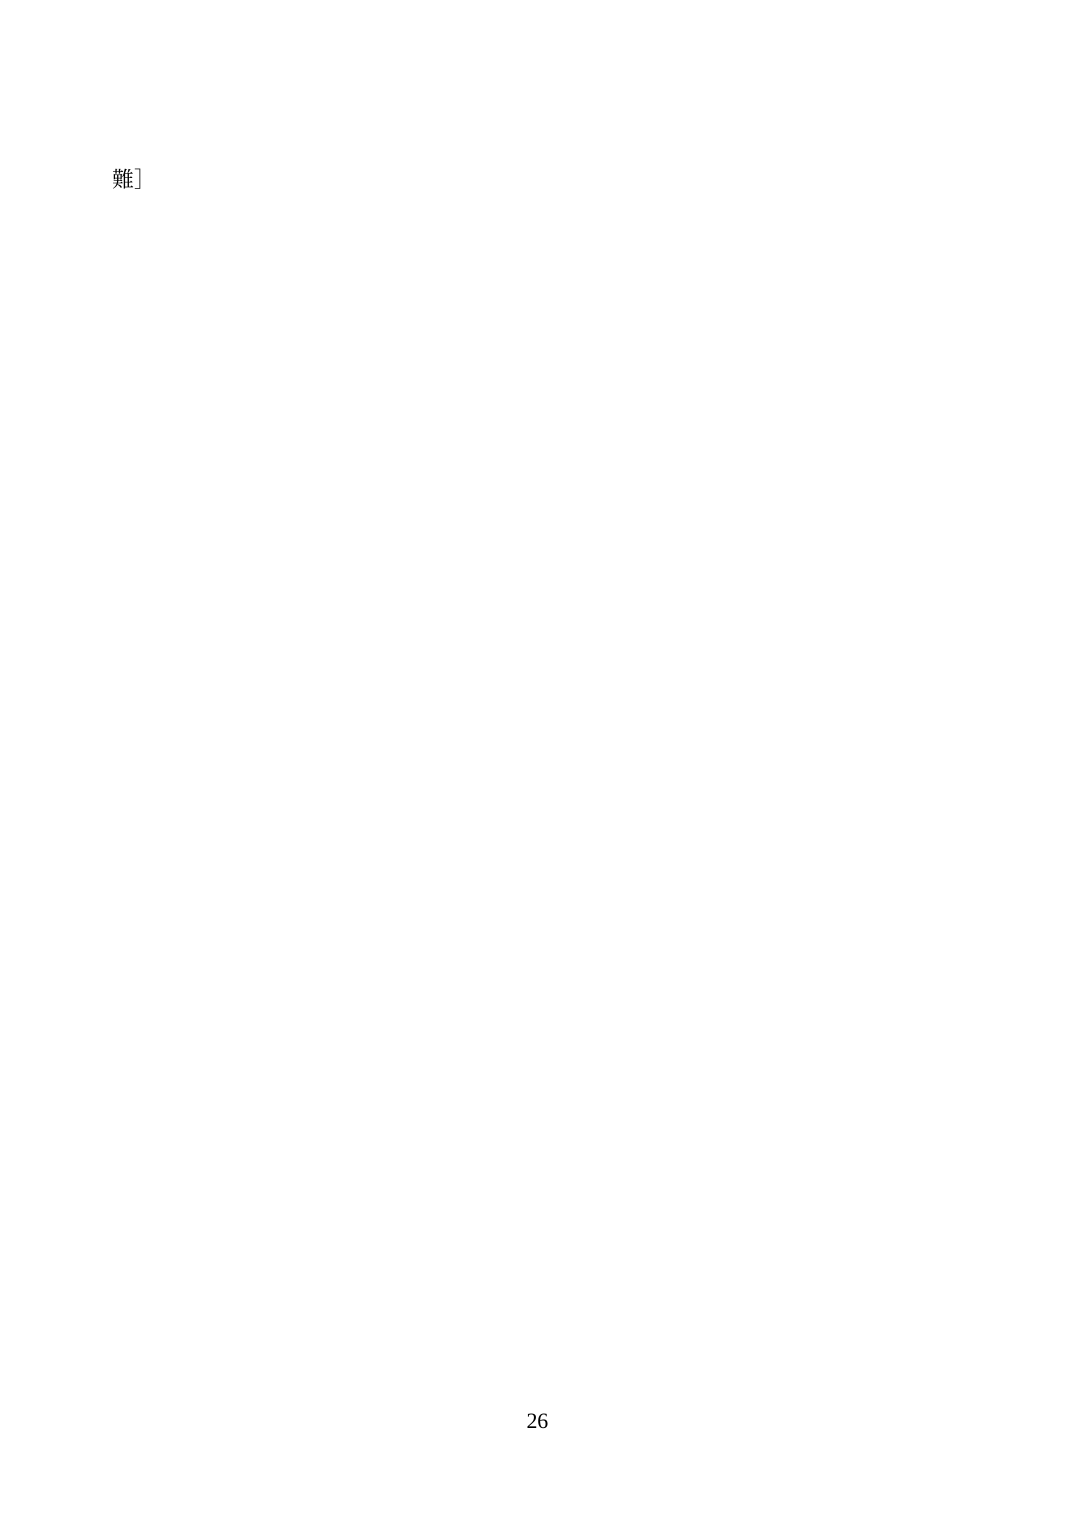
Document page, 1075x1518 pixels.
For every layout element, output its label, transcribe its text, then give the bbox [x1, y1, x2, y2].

text 判定 正規分布と［みなす・いえない・判定困難］ [112, 159, 963, 196]
